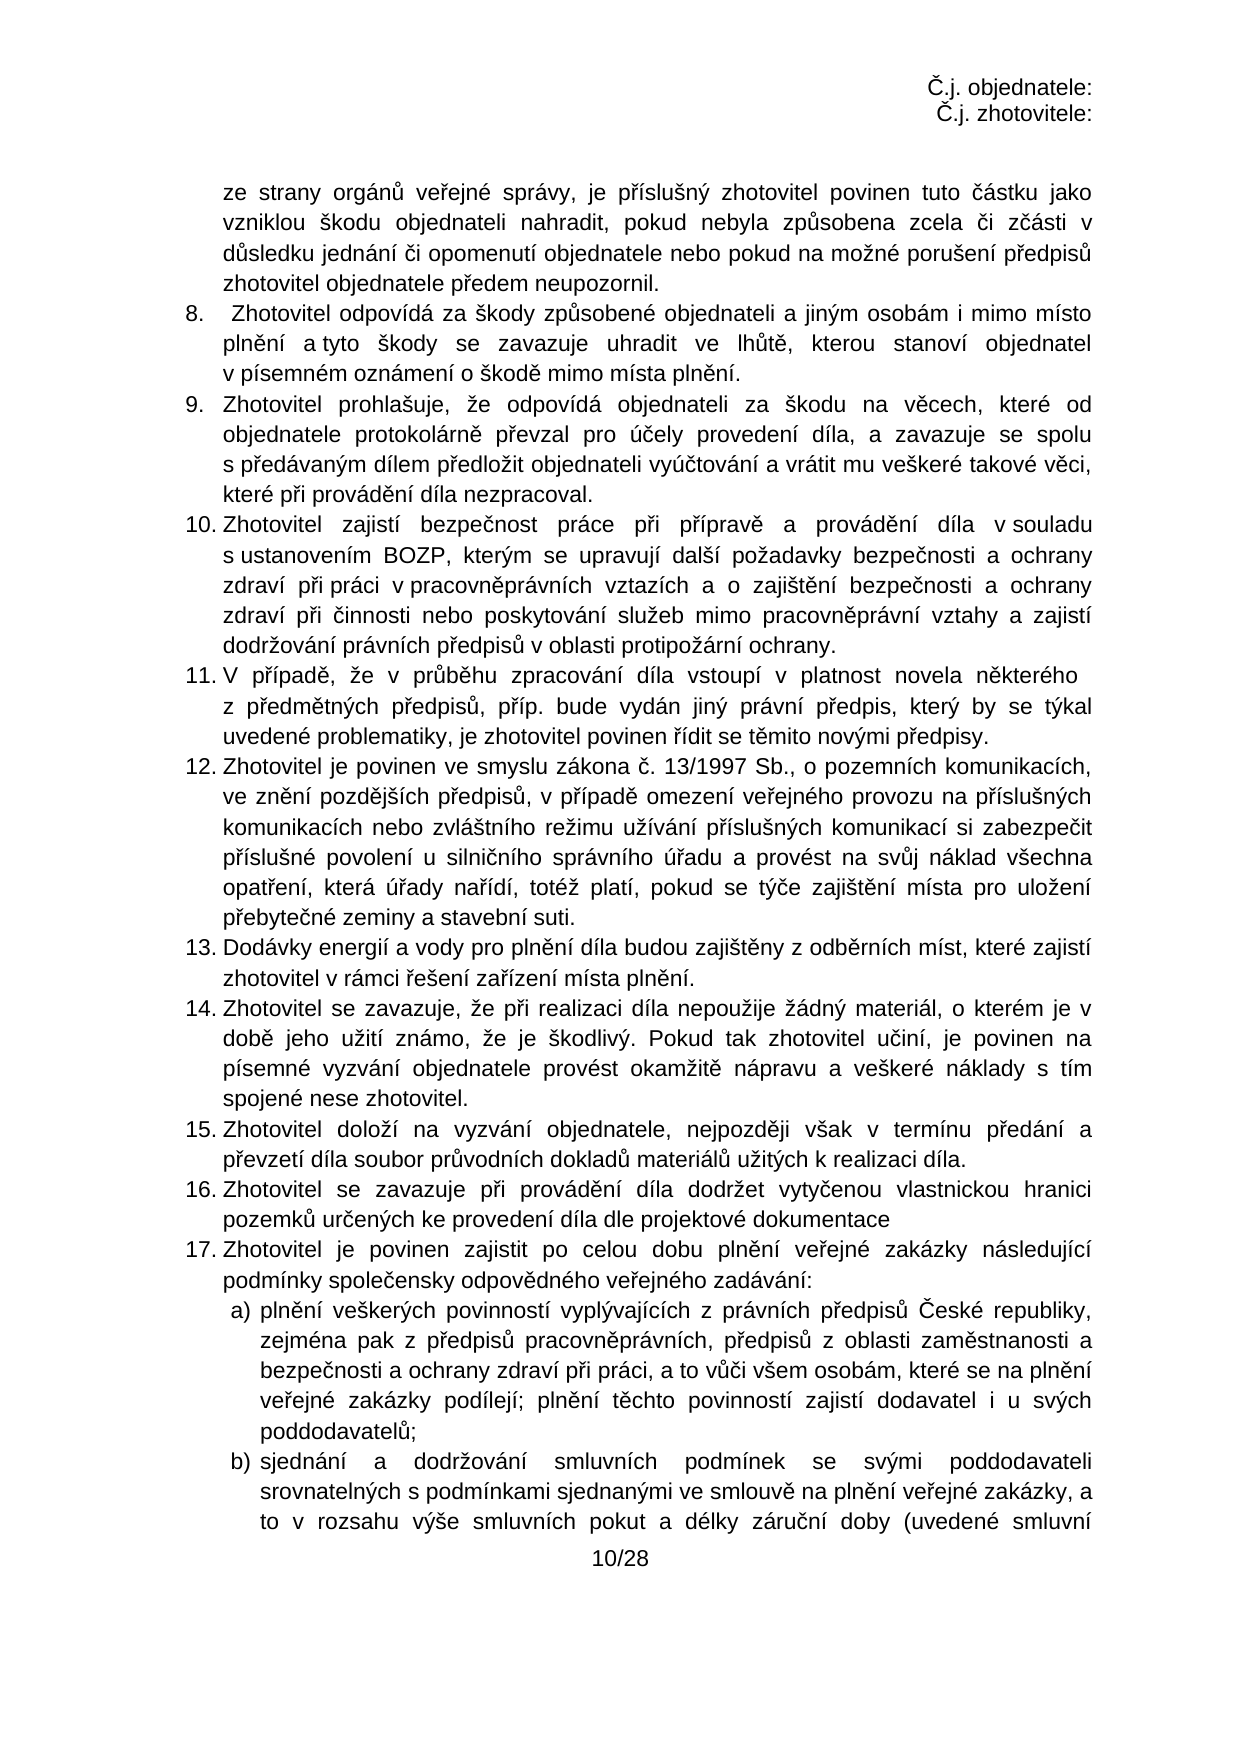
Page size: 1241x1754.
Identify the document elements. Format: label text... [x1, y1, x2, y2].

list Zhotovitel se zavazuje, že při realizaci díla nepoužije žádný materiál, o kterém je v době jeho užití známo, že je škodlivý. Pokud tak zhotovitel učiní, je povinen na písemné vyzvání objednatele provést okamžitě nápravu a veškeré náklady s tím spojené nese zhotovitel. [185, 995, 1093, 1112]
list Zhotovitel zajistí bezpečnost práce při přípravě a provádění díla v souladu s ustanovením BOZP, kterým se upravují další požadavky bezpečnosti a ochrany zdraví při práci v pracovněprávních vztazích a o zajištění bezpečnosti a ochrany zdraví při činnosti nebo poskytování služeb mimo pracovněprávní vztahy a zajistí dodržování právních předpisů v oblasti protipožární ochrany. [185, 511, 1093, 659]
list Dodávky energií a vody pro plnění díla budou zajištěny z odběrních míst, které zajistí zhotovitel v rámci řešení zařízení místa plnění. [185, 934, 1093, 991]
list plnění veškerých povinností vyplývajících z právních předpisů České republiky, zejména pak z předpisů pracovněprávních, předpisů z oblasti zaměstnanosti a bezpečnosti a ochrany zdraví při práci, a to vůči všem osobám, které se na plnění veřejné zakázky podílejí; plnění těchto povinností zajistí dodavatel i u svých poddodavatelů; [230, 1297, 1093, 1444]
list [185, 179, 1093, 296]
list Zhotovitel prohlašuje, že odpovídá objednateli za škodu na věcech, které od objednatele protokolárně převzal pro účely provedení díla, a zavazuje se spolu s předávaným dílem předložit objednateli vyúčtování a vrátit mu veškeré takové věci, které při provádění díla nezpracoval. [185, 391, 1093, 508]
list Zhotovitel se zavazuje při provádění díla dodržet vytyčenou vlastnickou hranici pozemků určených ke provedení díla dle projektové dokumentace [185, 1176, 1093, 1233]
list Zhotovitel odpovídá za škody způsobené objednateli a jiným osobám i mimo místo plnění a tyto škody se zavazuje uhradit ve lhůtě, kterou stanoví objednatel v písemném oznámení o škodě mimo místa plnění. [185, 300, 1093, 387]
list Zhotovitel doloží na vyzvání objednatele, nejpozději však v termínu předání a převzetí díla soubor průvodních dokladů materiálů užitých k realizaci díla. [185, 1116, 1093, 1172]
list Zhotovitel je povinen ve smyslu zákona č. 13/1997 Sb., o pozemních komunikacích, ve znění pozdějších předpisů, v případě omezení veřejného provozu na příslušných komunikacích nebo zvláštního režimu užívání příslušných komunikací si zabezpečit příslušné povolení u silničního správního úřadu a provést na svůj náklad všechna opatření, která úřady nařídí, totéž platí, pokud se týče zajištění místa pro uložení přebytečné zeminy a stavební suti. [185, 753, 1093, 931]
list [230, 1448, 1093, 1535]
list Zhotovitel je povinen zajistit po celou dobu plnění veřejné zakázky následující podmínky společensky odpovědného veřejného zadávání: [185, 1236, 1093, 1293]
list V případě, že v průběhu zpracování díla vstoupí v platnost novela některého z předmětných předpisů, příp. bude vydán jiný právní předpis, který by se týkal uvedené problematiky, je zhotovitel povinen řídit se těmito novými předpisy. [185, 662, 1093, 749]
